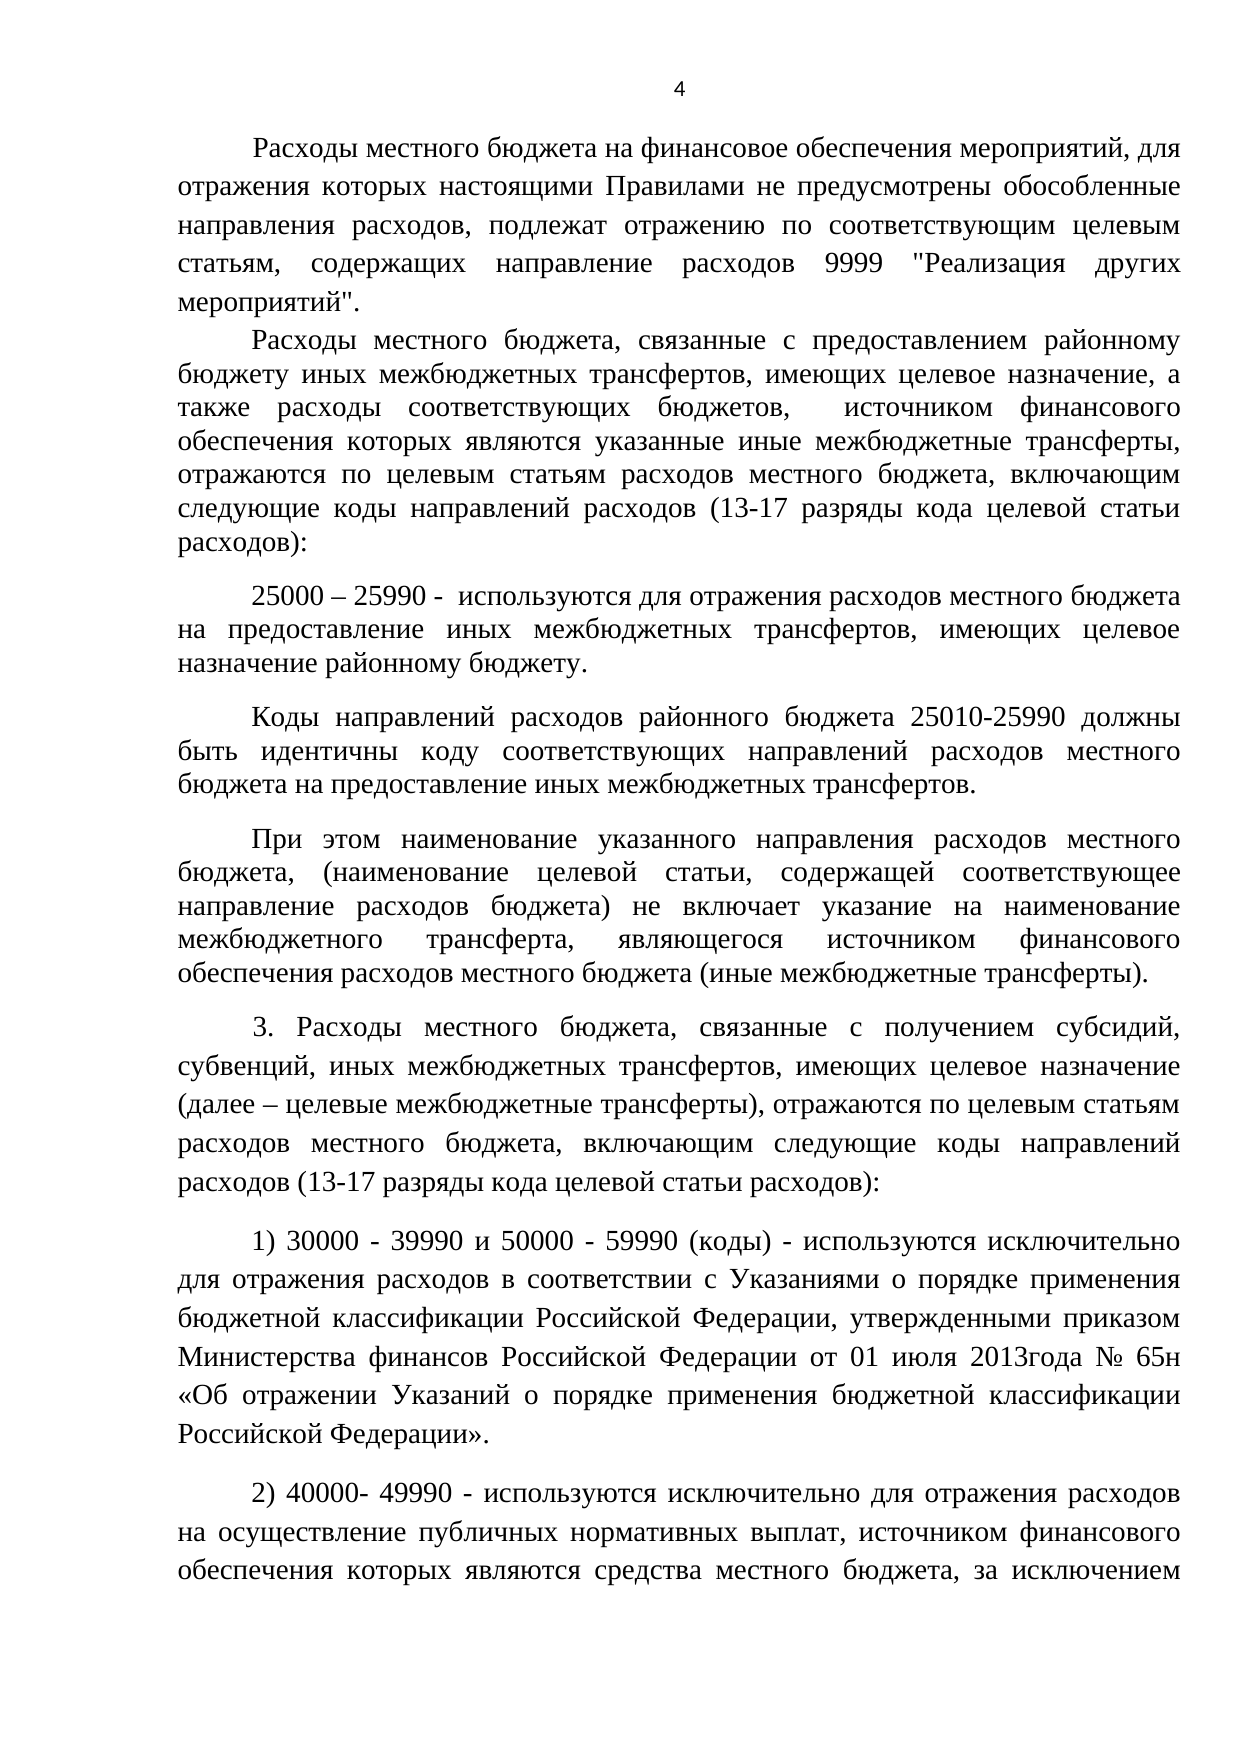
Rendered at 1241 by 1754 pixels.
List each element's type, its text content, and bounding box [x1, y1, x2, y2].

text При этом наименование указанного направления расходов местного бюджета, (наименование целевой статьи, содержащей соответствующее направление расходов бюджета) не включает указание на наименование межбюджетного трансферта, являющегося источником финансового обеспечения расходов местного бюджета (иные межбюджетные трансферты). [177, 821, 1181, 989]
text Коды направлений расходов районного бюджета 25010-25990 должны быть идентичны коду соответствующих направлений расходов местного бюджета на предоставление иных межбюджетных трансфертов. [177, 699, 1181, 800]
text 3. Расходы местного бюджета, связанные с получением субсидий, субвенций, иных межбюджетных трансфертов, имеющих целевое назначение (далее – целевые межбюджетные трансферты), отражаются по целевым статьям расходов местного бюджета, включающим следующие коды направлений расходов (13-17 разряды кода целевой статьи расходов): [177, 1009, 1181, 1197]
text 25000 – 25990 - используются для отражения расходов местного бюджета на предоставление иных межбюджетных трансфертов, имеющих целевое назначение районному бюджету. [177, 578, 1181, 679]
text Расходы местного бюджета, связанные с предоставлением районному бюджету иных межбюджетных трансфертов, имеющих целевое назначение, а также расходы соответствующих бюджетов, источником финансового обеспечения которых являются указанные иные межбюджетные трансферты, отражаются по целевым статьям расходов местного бюджета, включающим следующие коды направлений расходов (13-17 разряды кода целевой статьи расходов): [177, 322, 1181, 557]
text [177, 1475, 1181, 1586]
text Расходы местного бюджета на финансовое обеспечения мероприятий, для отражения которых настоящими Правилами не предусмотрены обособленные направления расходов, подлежат отражению по соответствующим целевым статьям, содержащих направление расходов 9999 "Реализация других мероприятий". [177, 130, 1181, 317]
text 1) 30000 - 39990 и 50000 - 59990 (коды) - используются исключительно для отражения расходов в соответствии с Указаниями о порядке применения бюджетной классификации Российской Федерации, утвержденными приказом Министерства финансов Российской Федерации от 01 июля 2013года № 65н «Об отражении Указаний о порядке применения бюджетной классификации Российской Федерации». [177, 1223, 1181, 1449]
